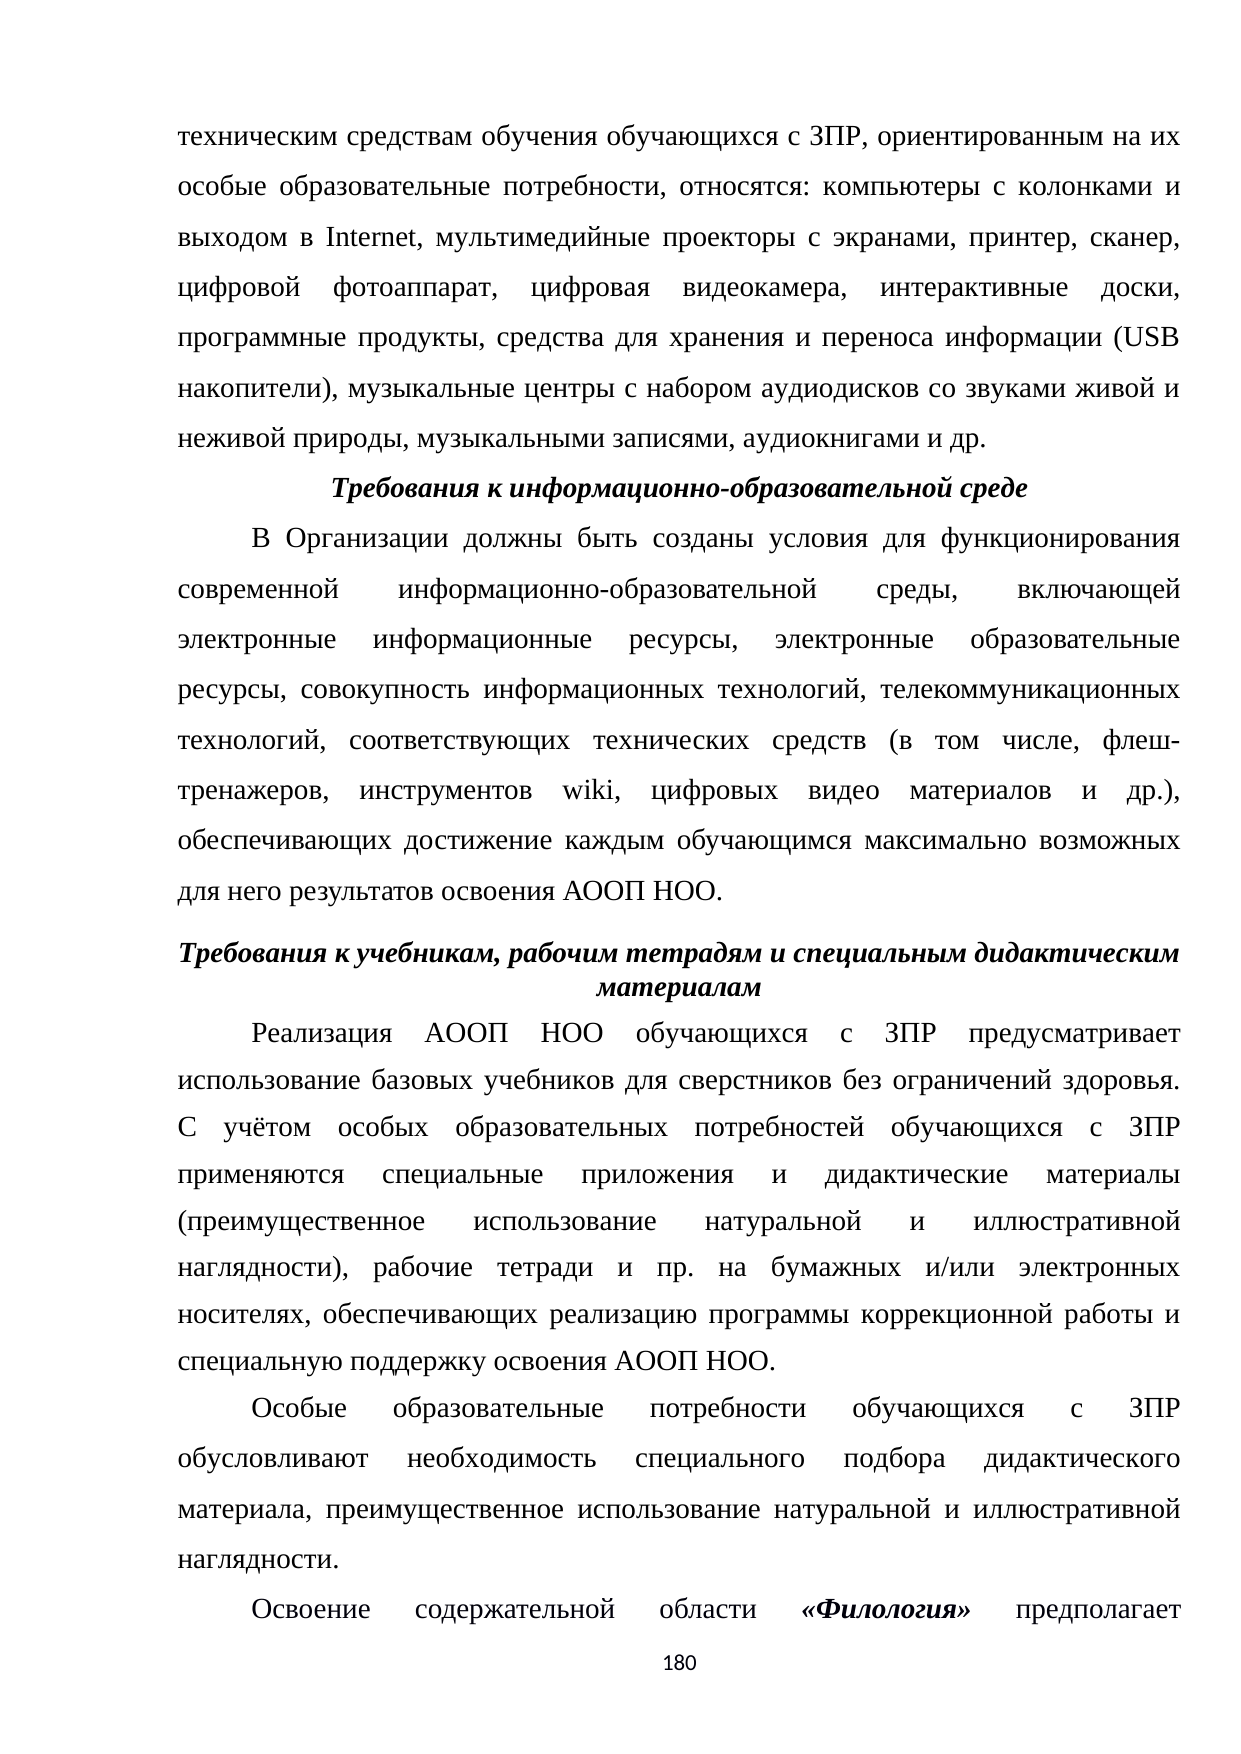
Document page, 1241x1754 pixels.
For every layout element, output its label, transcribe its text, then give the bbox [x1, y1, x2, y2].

text В Организации должны быть созданы условия для функционирования современной информационно-образовательной среды, включающей электронные информационные ресурсы, электронные образовательные ресурсы, совокупность информационных технологий, телекоммуникационных технологий, соответствующих технических средств (в том числе, флеш-тренажеров, инструментов wiki, цифровых видео материалов и др.), обеспечивающих достижение каждым обучающимся максимально возможных для него результатов освоения АООП НОО. [177, 521, 1181, 906]
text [177, 118, 1181, 453]
text Требования к учебникам, рабочим тетрадям и специальным дидактическим материалам [177, 936, 1181, 1003]
text Особые образовательные потребности обучающихся с ЗПР обусловливают необходимость специального подбора дидактического материала, преимущественное использование натуральной и иллюстративной наглядности. [177, 1390, 1181, 1575]
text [177, 1591, 1181, 1625]
text Реализация АООП НОО обучающихся с ЗПР предусматривает использование базовых учебников для сверстников без ограничений здоровья. С учётом особых образовательных потребностей обучающихся с ЗПР применяются специальные приложения и дидактические материалы (преимущественное использование натуральной и иллюстративной наглядности), рабочие тетради и пр. на бумажных и/или электронных носителях, обеспечивающих реализацию программы коррекционной работы и специальную поддержку освоения АООП НОО. [177, 1015, 1181, 1377]
text Требования к информационно-образовательной среде [177, 470, 1181, 504]
